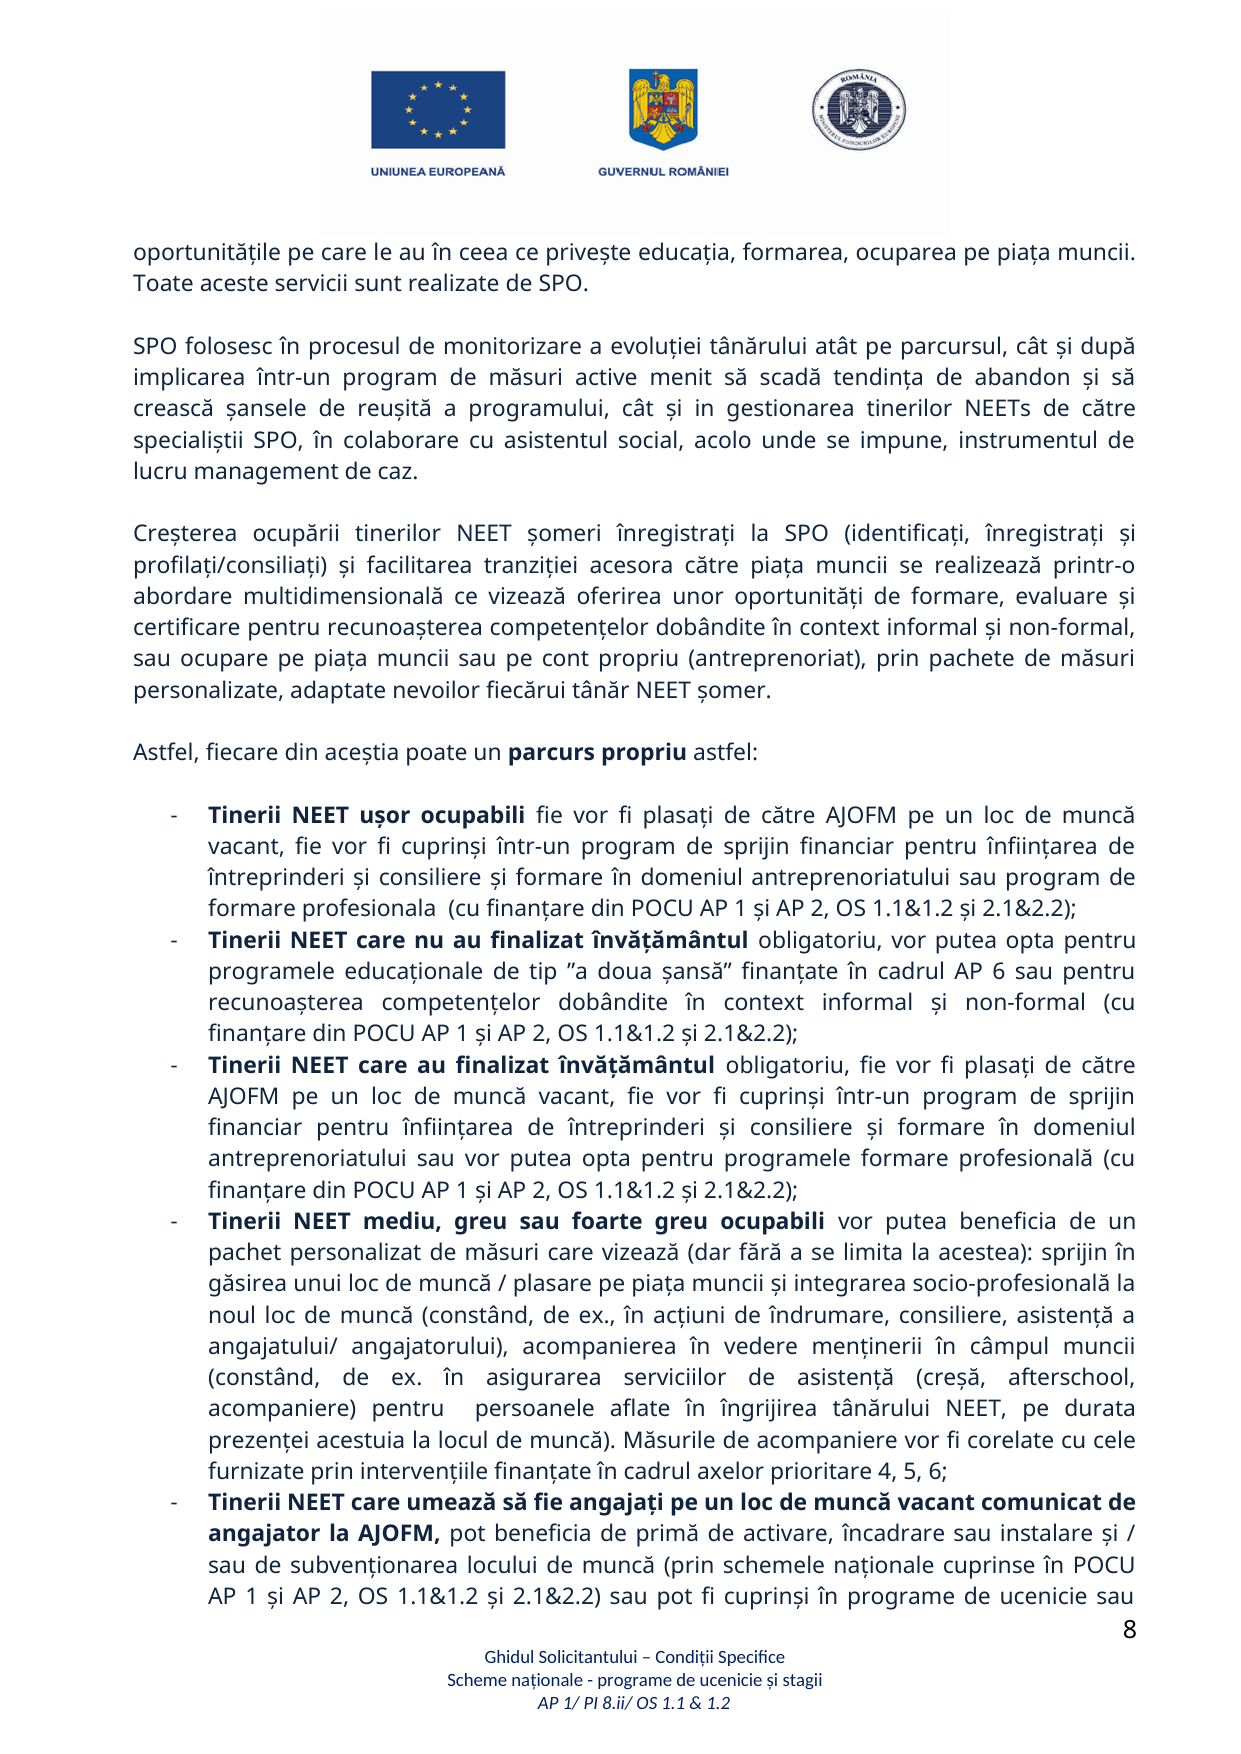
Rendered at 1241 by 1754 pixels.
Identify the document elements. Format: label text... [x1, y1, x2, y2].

text Astfel, fiecare din aceștia poate un parcurs propriu astfel: [133, 736, 1137, 767]
picture [319, 14, 951, 236]
list Tinerii NEET care nu au finalizat învățământul obligatoriu, vor putea opta pentru programele educaționale de tip ”a doua șansă” finanțate în cadrul AP 6 sau pentru recunoașterea competențelor dobândite în context informal și non-formal (cu finanțare din POCU AP 1 și AP 2, OS 1.1&1.2 și 2.1&2.2); [170, 923, 1137, 1048]
list Tinerii NEET mediu, greu sau foarte greu ocupabili vor putea beneficia de un pachet personalizat de măsuri care vizează (dar fără a se limita la acestea): sprijin în găsirea unui loc de muncă / plasare pe piața muncii și integrarea socio-profesională la noul loc de muncă (constând, de ex., în acțiuni de îndrumare, consiliere, asistență a angajatului/ angajatorului), acompanierea în vedere menținerii în câmpul muncii (constând, de ex. în asigurarea serviciilor de asistență (creșă, afterschool, acompaniere) pentru persoanele aflate în îngrijirea tânărului NEET, pe durata prezenței acestuia la locul de muncă). Măsurile de acompaniere vor fi corelate cu cele furnizate prin intervențiile finanțate în cadrul axelor prioritare 4, 5, 6; [170, 1205, 1137, 1486]
list Tinerii NEET care au finalizat învățământul obligatoriu, fie vor fi plasați de către AJOFM pe un loc de muncă vacant, fie vor fi cuprinși într-un program de sprijin financiar pentru înființarea de întreprinderi și consiliere și formare în domeniul antreprenoriatului sau vor putea opta pentru programele formare profesională (cu finanțare din POCU AP 1 și AP 2, OS 1.1&1.2 și 2.1&2.2); [170, 1048, 1137, 1205]
text Creșterea ocupării tinerilor NEET șomeri înregistrați la SPO (identificați, înregistrați și profilați/consiliați) și facilitarea tranziției acesora către piața muncii se realizează printr-o abordare multidimensională ce vizează oferirea unor oportunități de formare, evaluare și certificare pentru recunoașterea competențelor dobândite în context informal și non-formal, sau ocupare pe piața muncii sau pe cont propriu (antreprenoriat), prin pachete de măsuri personalizate, adaptate nevoilor fiecărui tânăr NEET șomer. [133, 517, 1137, 705]
list Tinerii NEET ușor ocupabili fie vor fi plasați de către AJOFM pe un loc de muncă vacant, fie vor fi cuprinși într-un program de sprijin financiar pentru înființarea de întreprinderi și consiliere și formare în domeniul antreprenoriatului sau program de formare profesionala (cu finanțare din POCU AP 1 și AP 2, OS 1.1&1.2 și 2.1&2.2); [170, 798, 1137, 923]
text SPO folosesc în procesul de monitorizare a evoluției tânărului atât pe parcursul, cât și după implicarea într-un program de măsuri active menit să scadă tendința de abandon și să crească șansele de reușită a programului, cât și in gestionarea tinerilor NEETs de către specialiștii SPO, în colaborare cu asistentul social, acolo unde se impune, instrumentul de lucru management de caz. [133, 330, 1137, 486]
